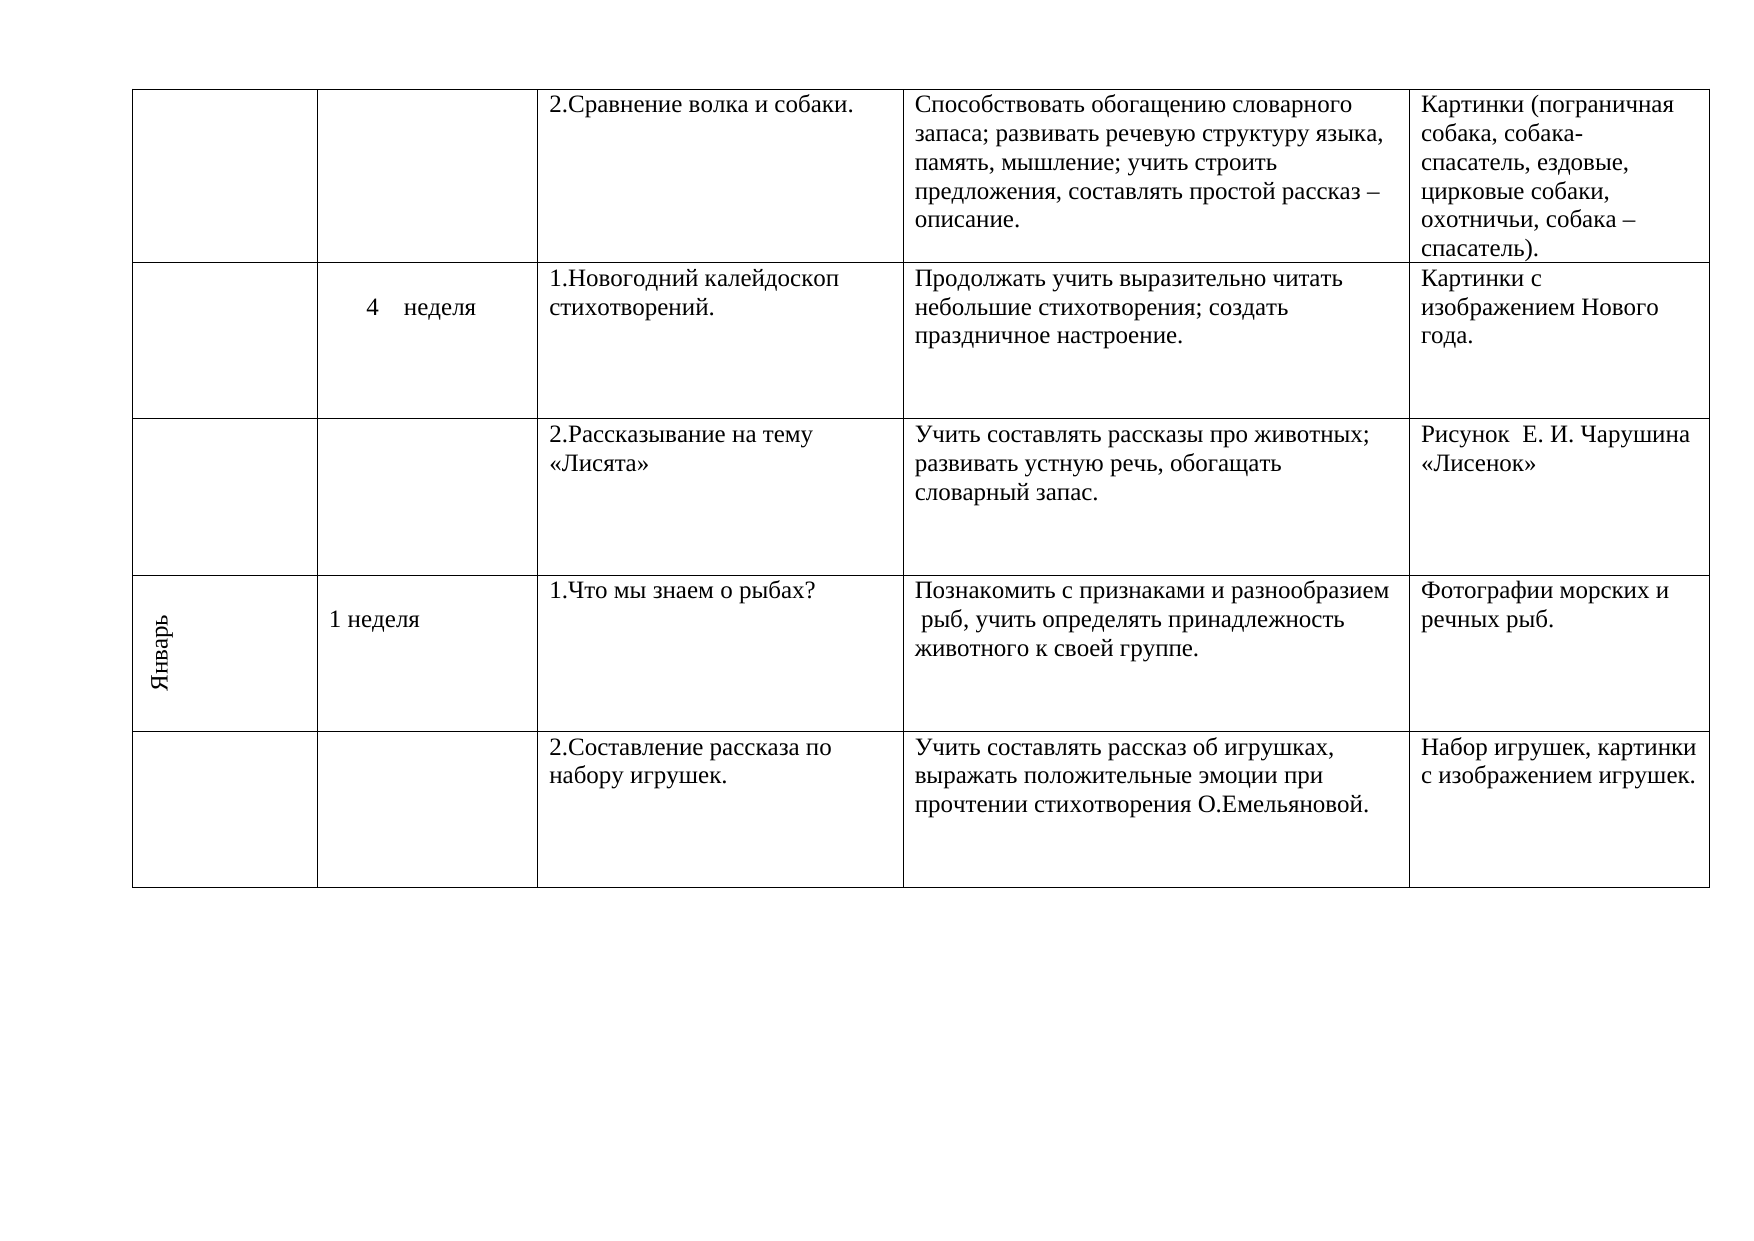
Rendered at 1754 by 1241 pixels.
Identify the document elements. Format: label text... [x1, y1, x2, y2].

table_cell Учить составлять рассказ об игрушках, выражать положительные эмоции при прочтении стихотворения О.Емельяновой. [904, 732, 1409, 887]
table_cell неделя [318, 263, 537, 418]
table_cell [133, 90, 317, 262]
table_cell [318, 90, 537, 262]
table_cell Учить составлять рассказы про животных; развивать устную речь, обогащать словарный запас. [904, 419, 1409, 574]
table_cell Картинки с изображением Нового года. [1410, 263, 1709, 418]
table_cell [133, 263, 317, 418]
table_cell 2.Составление рассказа по набору игрушек. [538, 732, 903, 887]
table_cell Способствовать обогащению словарного запаса; развивать речевую структуру языка, память, мышление; учить строить предложения, составлять простой рассказ – описание. [904, 90, 1409, 262]
table_cell [318, 732, 537, 887]
table_cell Набор игрушек, картинки с изображением игрушек. [1410, 732, 1709, 887]
table_cell Рисунок Е. И. Чарушина «Лисенок» [1410, 419, 1709, 574]
table_cell 1.Новогодний калейдоскоп стихотворений. [538, 263, 903, 418]
table_cell Январь [133, 576, 317, 731]
table_cell Продолжать учить выразительно читать небольшие стихотворения; создать праздничное настроение. [904, 263, 1409, 418]
table_cell Познакомить с признаками и разнообразием рыб, учить определять принадлежность животного к своей группе. [904, 576, 1409, 731]
table_cell [318, 419, 537, 574]
table_cell 2.Сравнение волка и собаки. [538, 90, 903, 262]
table_cell 2.Рассказывание на тему «Лисята» [538, 419, 903, 574]
table_cell Картинки (пограничная собака, собака- спасатель, ездовые, цирковые собаки, охотничьи, собака – спасатель). [1410, 90, 1709, 262]
table_cell 1 неделя [318, 576, 537, 731]
table_cell Фотографии морских и речных рыб. [1410, 576, 1709, 731]
table_cell [133, 419, 317, 574]
table_cell [133, 732, 317, 887]
table_cell 1.Что мы знаем о рыбах? [538, 576, 903, 731]
